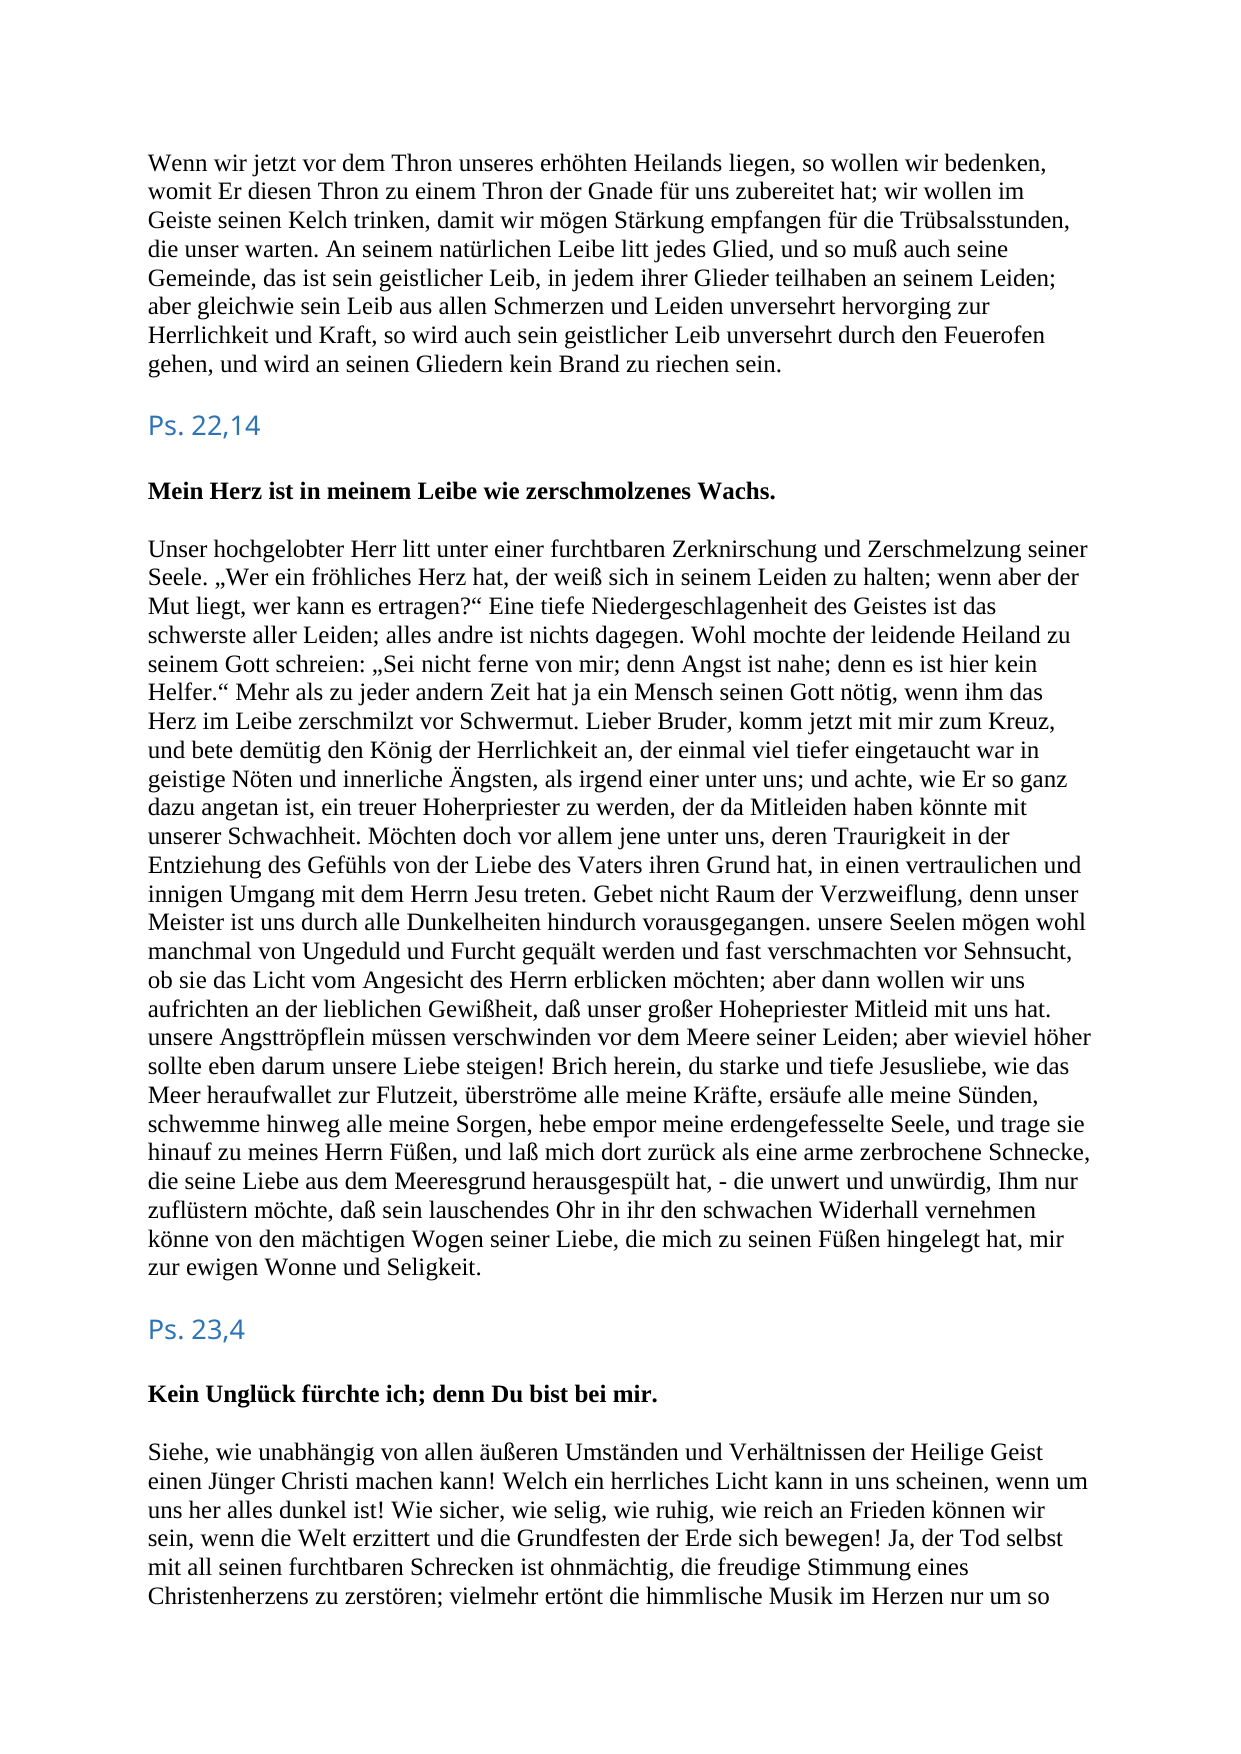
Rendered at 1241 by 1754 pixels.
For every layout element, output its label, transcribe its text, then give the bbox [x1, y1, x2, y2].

text Mein Herz ist in meinem Leibe wie zerschmolzenes Wachs. [148, 620, 1093, 649]
subtitle Ps. 22,14 [148, 551, 1093, 588]
text Unser hochgelobter Herr litt unter einer furchtbaren Zerknirschung und Zerschmelzung seiner Seele. „Wer ein fröhliches Herz hat, der weiß sich in seinem Leiden zu halten; wenn aber der Mut liegt, wer kann es ertragen?“ Eine tiefe Niedergeschlagenheit des Geistes ist das schwerste aller Leiden; alles andre ist nichts dagegen. Wohl mochte der leidende Heiland zu seinem Gott schreien: „Sei nicht ferne von mir; denn Angst ist nahe; denn es ist hier kein Helfer.“ Mehr als zu jeder andern Zeit hat ja ein Mensch seinen Gott nötig, wenn ihm das Herz im Leibe zerschmilzt vor Schwermut. Lieber Bruder, komm jetzt mit mir zum Kreuz, und bete demütig den König der Herrlichkeit an, der einmal viel tiefer eingetaucht war in geistige Nöten und innerliche Ängsten, als irgend einer unter uns; und achte, wie Er so ganz dazu angetan ist, ein treuer Hoherpriester zu werden, der da Mitleiden haben könnte mit unserer Schwachheit. Möchten doch vor allem jene unter uns, deren Traurigkeit in der Entziehung des Gefühls von der Liebe des Vaters ihren Grund hat, in einen vertraulichen und innigen Umgang mit dem Herrn Jesu treten. Gebet nicht Raum der Verzweiflung, denn unser Meister ist uns durch alle Dunkelheiten hindurch vorausgegangen. unsere Seelen mögen wohl manchmal von Ungeduld und Furcht gequält werden und fast verschmachten vor Sehnsucht, ob sie das Licht vom Angesicht des Herrn erblicken möchten; aber dann wollen wir uns aufrichten an der lieblichen Gewißheit, daß unser großer Hohepriester Mitleid mit uns hat. unsere Angsttröpflein müssen verschwinden vor dem Meere seiner Leiden; aber wieviel höher sollte eben darum unsere Liebe steigen! Brich herein, du starke und tiefe Jesusliebe, wie das Meer heraufwallet zur Flutzeit, überströme alle meine Kräfte, ersäufe alle meine Sünden, schwemme hinweg alle meine Sorgen, hebe empor meine erdengefesselte Seele, und trage sie hinauf zu meines Herrn Füßen, und laß mich dort zurück als eine arme zerbrochene Schnecke, die seine Liebe aus dem Meeresgrund herausgespült hat, - die unwert und unwürdig, Ihm nur zuflüstern möchte, daß sein lauschendes Ohr in ihr den schwachen Widerhall vernehmen könne von den mächtigen Wogen seiner Liebe, die mich zu seinen Füßen hingelegt hat, mir zur ewigen Wonne und Seligkeit. [148, 678, 1093, 1425]
subtitle Ps. 23,4 [148, 1454, 1093, 1491]
text Ach, das hat unsere Sünd' Und Missetat verschuldet, Was Du an unserer Statt Aus freier Lieb' erduldet!„ [148, 148, 1093, 263]
text Kein Unglück fürchte ich; denn Du bist bei mir. [148, 1523, 1093, 1552]
text Wenn wir jetzt vor dem Thron unseres erhöhten Heilands liegen, so wollen wir bedenken, womit Er diesen Thron zu einem Thron der Gnade für uns zubereitet hat; wir wollen im Geiste seinen Kelch trinken, damit wir mögen Stärkung empfangen für die Trübsalsstunden, die unser warten. An seinem natürlichen Leibe litt jedes Glied, und so muß auch seine Gemeinde, das ist sein geistlicher Leib, in jedem ihrer Glieder teilhaben an seinem Leiden; aber gleichwie sein Leib aus allen Schmerzen und Leiden unversehrt hervorging zur Herrlichkeit und Kraft, so wird auch sein geistlicher Leib unversehrt durch den Feuerofen gehen, und wird an seinen Gliedern kein Brand zu riechen sein. [148, 292, 1093, 522]
